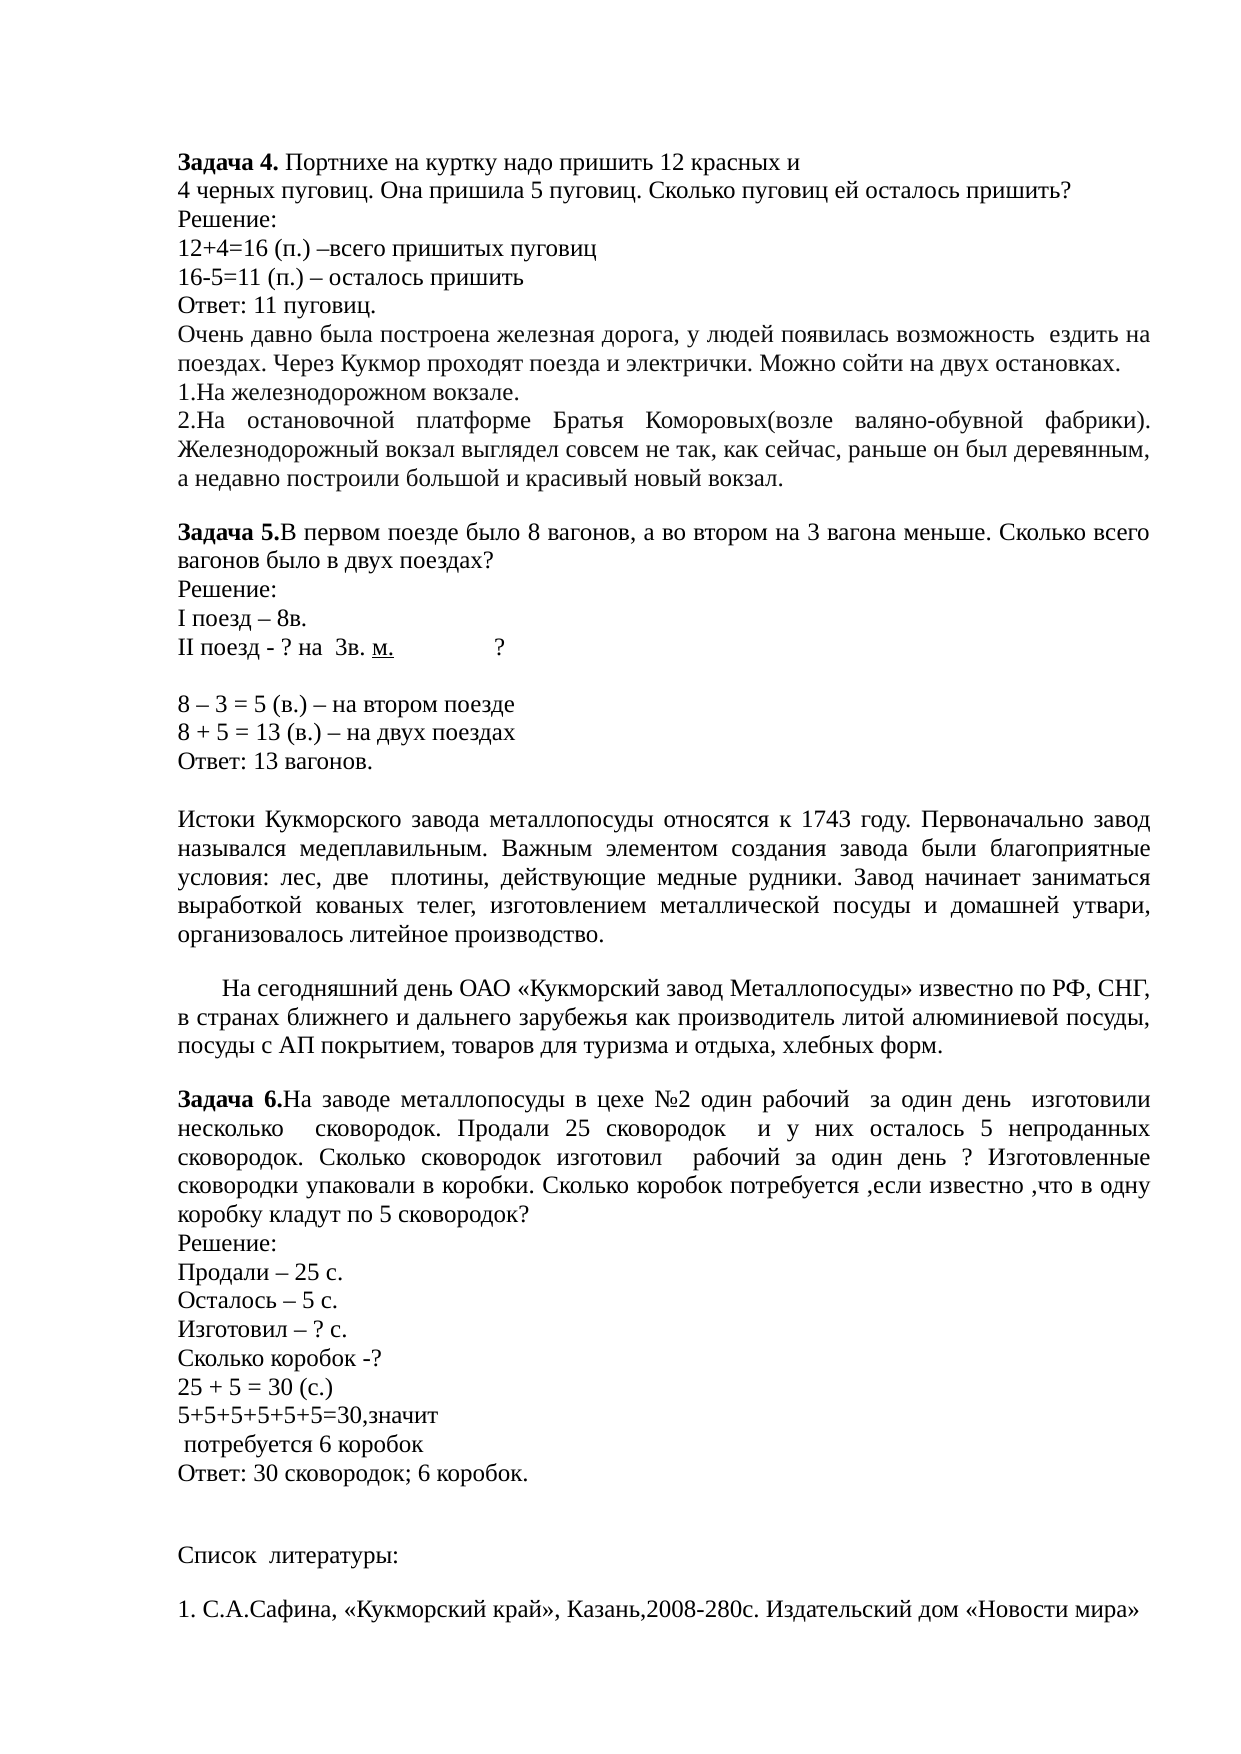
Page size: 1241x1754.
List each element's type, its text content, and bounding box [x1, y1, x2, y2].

text Задача 4. Портнихе на куртку надо пришить 12 красных и [177, 147, 1152, 176]
text Осталось – 5 с. [177, 1285, 1152, 1314]
text Очень давно была построена железная дорога, у людей появилась возможность ездить на поездах. Через Кукмор проходят поезда и электрички. Можно сойти на двух остановках. [177, 319, 1152, 377]
text 4 черных пуговиц. Она пришила 5 пуговиц. Сколько пуговиц ей осталось пришить? [177, 176, 1152, 204]
text 5+5+5+5+5+5=30,значит [177, 1400, 1152, 1429]
text Задача 5.В первом поезде было 8 вагонов, а во втором на 3 вагона меньше. Сколько всего вагонов было в двух поездах? [177, 517, 1152, 574]
text II поезд - ? на 3в. м. ? [177, 632, 1152, 661]
text 1.На железнодорожном вокзале. [177, 377, 1152, 406]
text Продали – 25 с. [177, 1257, 1152, 1285]
text Ответ: 13 вагонов. [177, 746, 1152, 775]
text 2.На остановочной платформе Братья Коморовых(возле валяно-обувной фабрики). Железнодорожный вокзал выглядел совсем не так, как сейчас, раньше он был деревянным, а недавно построили большой и красивый новый вокзал. [177, 406, 1152, 492]
text Решение: [177, 574, 1152, 603]
text 8 + 5 = 13 (в.) – на двух поездах [177, 717, 1152, 746]
text Изготовил – ? с. [177, 1314, 1152, 1343]
text Ответ: 30 сковородок; 6 коробок. [177, 1458, 1152, 1487]
text 8 – 3 = 5 (в.) – на втором поезде [177, 689, 1152, 717]
text потребуется 6 коробок [177, 1429, 1152, 1458]
text Решение: [177, 1228, 1152, 1257]
text Решение: [177, 204, 1152, 233]
text Список литературы: [177, 1541, 1152, 1569]
text Ответ: 11 пуговиц. [177, 291, 1152, 319]
text 12+4=16 (п.) –всего пришитых пуговиц [177, 233, 1152, 262]
text Истоки Кукморского завода металлопосуды относятся к 1743 году. Первоначально завод назывался медеплавильным. Важным элементом создания завода были благоприятные условия: лес, две плотины, действующие медные рудники. Завод начинает заниматься выработкой кованых телег, изготовлением металлической посуды и домашней утвари, организовалось литейное производство. [177, 804, 1152, 948]
text 16-5=11 (п.) – осталось пришить [177, 262, 1152, 291]
text I поезд – 8в. [177, 603, 1152, 632]
text Сколько коробок -? [177, 1343, 1152, 1372]
text Задача 6.На заводе металлопосуды в цехе №2 один рабочий за один день изготовили несколько сковородок. Продали 25 сковородок и у них осталось 5 непроданных сковородок. Сколько сковородок изготовил рабочий за один день ? Изготовленные сковородки упаковали в коробки. Сколько коробок потребуется ,если известно ,что в одну коробку кладут по 5 сковородок? [177, 1084, 1152, 1228]
text 1. С.А.Сафина, «Кукморский край», Казань,2008-280с. Издательский дом «Новости мира» [177, 1594, 1152, 1623]
text На сегодняшний день ОАО «Кукморский завод Металлопосуды» известно по РФ, СНГ, в странах ближнего и дальнего зарубежья как производитель литой алюминиевой посуды, посуды с АП покрытием, товаров для туризма и отдыха, хлебных форм. [177, 973, 1152, 1059]
text 25 + 5 = 30 (с.) [177, 1372, 1152, 1400]
